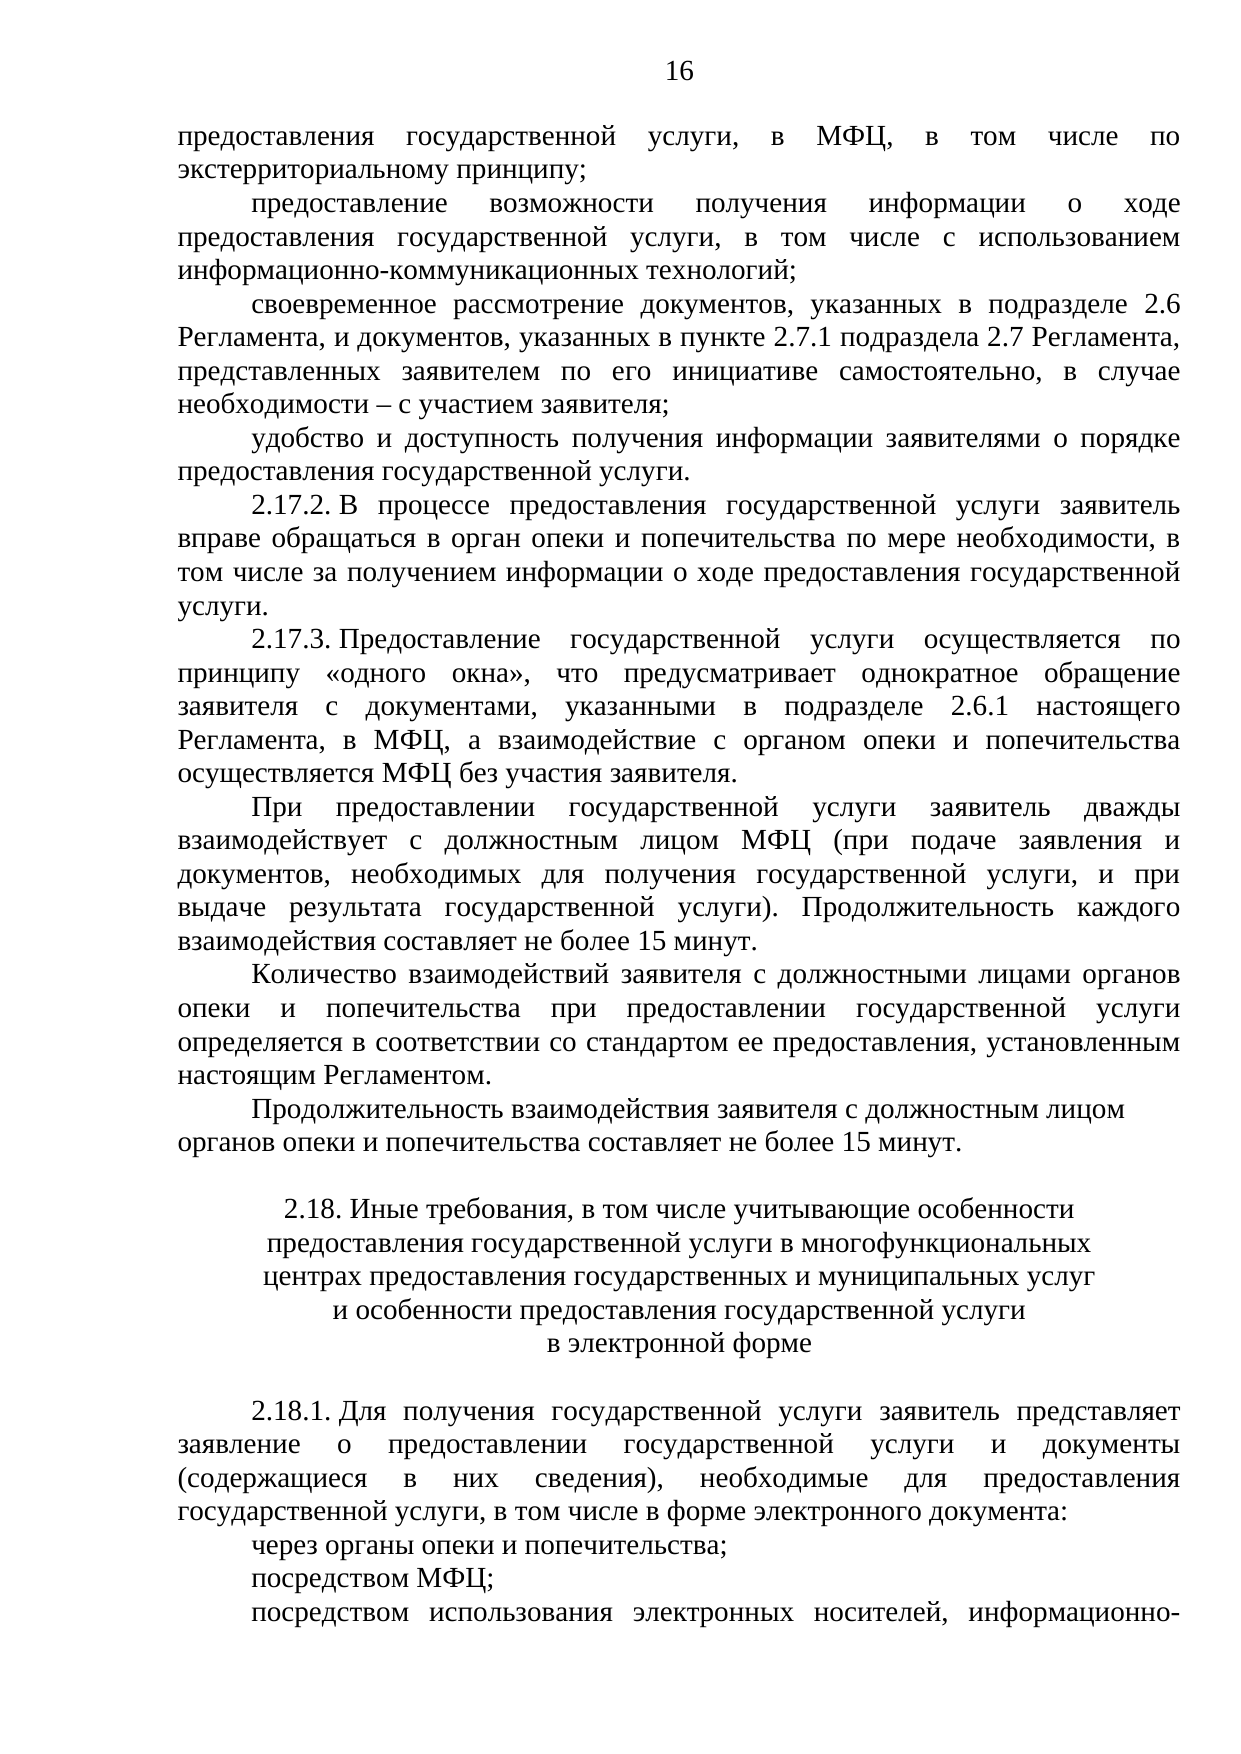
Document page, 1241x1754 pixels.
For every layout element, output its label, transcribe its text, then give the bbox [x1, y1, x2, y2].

text удобство и доступность получения информации заявителями о порядке предоставления государственной услуги. [177, 420, 1181, 487]
text своевременное рассмотрение документов, указанных в подразделе 2.6 Регламента, и документов, указанных в пункте 2.7.1 подраздела 2.7 Регламента, представленных заявителем по его инициативе самостоятельно, в случае необходимости – с участием заявителя; [177, 286, 1181, 420]
text в электронной форме [177, 1326, 1181, 1359]
text 2.18.1. Для получения государственной услуги заявитель представляет заявление о предоставлении государственной услуги и документы (содержащиеся в них сведения), необходимые для предоставления государственной услуги, в том числе в форме электронного документа: [177, 1393, 1181, 1527]
text центрах предоставления государственных и муниципальных услуг [177, 1258, 1181, 1292]
text предоставления государственной услуги в многофункциональных [177, 1225, 1181, 1258]
text и особенности предоставления государственной услуги [177, 1292, 1181, 1326]
text предоставление возможности получения информации о ходе предоставления государственной услуги, в том числе с использованием информационно-коммуникационных технологий; [177, 185, 1181, 286]
text Продолжительность взаимодействия заявителя с должностным лицом органов опеки и попечительства составляет не более 15 минут. [177, 1091, 1181, 1158]
text 2.17.2. В процессе предоставления государственной услуги заявитель вправе обращаться в орган опеки и попечительства по мере необходимости, в том числе за получением информации о ходе предоставления государственной услуги. [177, 487, 1181, 621]
text Количество взаимодействий заявителя с должностными лицами органов опеки и попечительства при предоставлении государственной услуги определяется в соответствии со стандартом ее предоставления, установленным настоящим Регламентом. [177, 957, 1181, 1091]
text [177, 1594, 1181, 1627]
text При предоставлении государственной услуги заявитель дважды взаимодействует с должностным лицом МФЦ (при подаче заявления и документов, необходимых для получения государственной услуги, и при выдаче результата государственной услуги). Продолжительность каждого взаимодействия составляет не более 15 минут. [177, 789, 1181, 957]
text посредством МФЦ; [177, 1560, 1181, 1594]
text 2.18. Иные требования, в том числе учитывающие особенности [177, 1191, 1181, 1225]
text 2.17.3. Предоставление государственной услуги осуществляется по принципу «одного окна», что предусматривает однократное обращение заявителя с документами, указанными в подразделе 2.6.1 настоящего Регламента, в МФЦ, а взаимодействие с органом опеки и попечительства осуществляется МФЦ без участия заявителя. [177, 621, 1181, 789]
text через органы опеки и попечительства; [177, 1527, 1181, 1560]
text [177, 118, 1181, 185]
